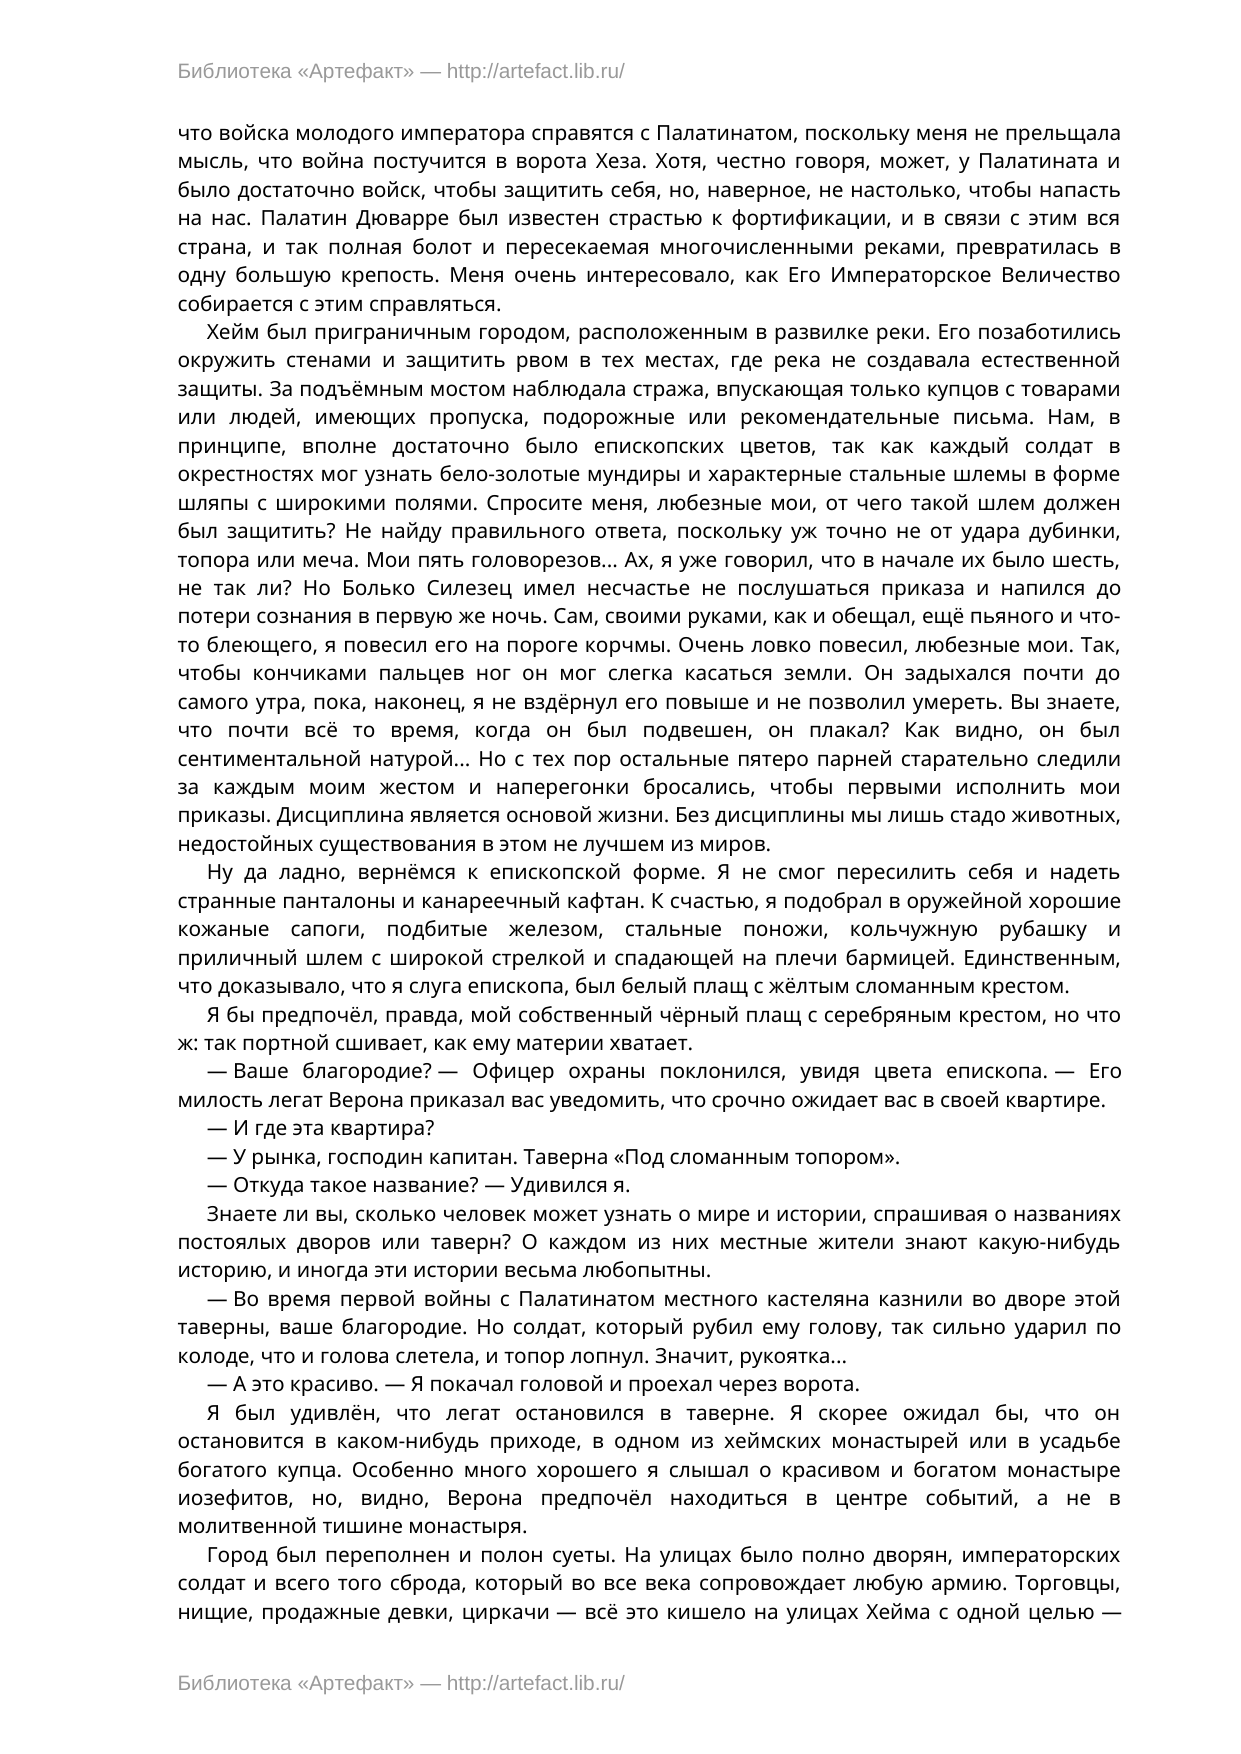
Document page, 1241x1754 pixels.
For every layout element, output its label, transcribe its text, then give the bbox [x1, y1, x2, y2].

text — Во время первой войны с Палатинатом местного кастеляна казнили во дворе этой таверны, ваше благородие. Но солдат, который рубил ему голову, так сильно ударил по колоде, что и голова слетела, и топор лопнул. Значит, рукоятка... [177, 1284, 1122, 1369]
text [177, 1540, 1122, 1625]
text — Ваше благородие? — Офицер охраны поклонился, увидя цвета епископа. — Его милость легат Верона приказал вас уведомить, что срочно ожидает вас в своей квартире. [177, 1057, 1122, 1113]
text Хейм был приграничным городом, расположенным в развилке реки. Его позаботились окружить стенами и защитить рвом в тех местах, где река не создавала естественной защиты. За подъёмным мостом наблюдала стража, впускающая только купцов с товарами или людей, имеющих пропуска, подорожные или рекомендательные письма. Нам, в принципе, вполне достаточно было епископских цветов, так как каждый солдат в окрестностях мог узнать бело-золотые мундиры и характерные стальные шлемы в форме шляпы с широкими полями. Спросите меня, любезные мои, от чего такой шлем должен был защитить? Не найду правильного ответа, поскольку уж точно не от удара дубинки, топора или меча. Мои пять головорезов... Ах, я уже говорил, что в начале их было шесть, не так ли? Но Болько Силезец имел несчастье не послушаться приказа и напился до потери сознания в первую же ночь. Сам, своими руками, как и обещал, ещё пьяного и что-то блеющего, я повесил его на пороге корчмы. Очень ловко повесил, любезные мои. Так, чтобы кончиками пальцев ног он мог слегка касаться земли. Он задыхался почти до самого утра, пока, наконец, я не вздёрнул его повыше и не позволил умереть. Вы знаете, что почти всё то время, когда он был подвешен, он плакал? Как видно, он был сентиментальной натурой... Но с тех пор остальные пятеро парней старательно следили за каждым моим жестом и наперегонки бросались, чтобы первыми исполнить мои приказы. Дисциплина является основой жизни. Без дисциплины мы лишь стадо животных, недостойных существования в этом не лучшем из миров. [177, 317, 1122, 857]
text Ну да ладно, вернёмся к епископской форме. Я не смог пересилить себя и надеть странные панталоны и канареечный кафтан. К счастью, я подобрал в оружейной хорошие кожаные сапоги, подбитые железом, стальные поножи, кольчужную рубашку и приличный шлем с широкой стрелкой и спадающей на плечи бармицей. Единственным, что доказывало, что я слуга епископа, был белый плащ с жёлтым сломанным крестом. [177, 857, 1122, 1000]
text Я был удивлён, что легат остановился в таверне. Я скорее ожидал бы, что он остановится в каком-нибудь приходе, в одном из хеймских монастырей или в усадьбе богатого купца. Особенно много хорошего я слышал о красивом и богатом монастыре иозефитов, но, видно, Верона предпочёл находиться в центре событий, а не в молитвенной тишине монастыря. [177, 1398, 1122, 1540]
text — И где эта квартира? [177, 1113, 1122, 1142]
text Я бы предпочёл, правда, мой собственный чёрный плащ с серебряным крестом, но что ж: так портной сшивает, как ему материи хватает. [177, 1000, 1122, 1057]
text Знаете ли вы, сколько человек может узнать о мире и истории, спрашивая о названиях постоялых дворов или таверн? О каждом из них местные жители знают какую-нибудь историю, и иногда эти истории весьма любопытны. [177, 1199, 1122, 1284]
text — А это красиво. — Я покачал головой и проехал через ворота. [177, 1369, 1122, 1398]
text — У рынка, господин капитан. Таверна «Под сломанным топором». [177, 1142, 1122, 1170]
text — Откуда такое название? — Удивился я. [177, 1170, 1122, 1199]
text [177, 118, 1122, 317]
